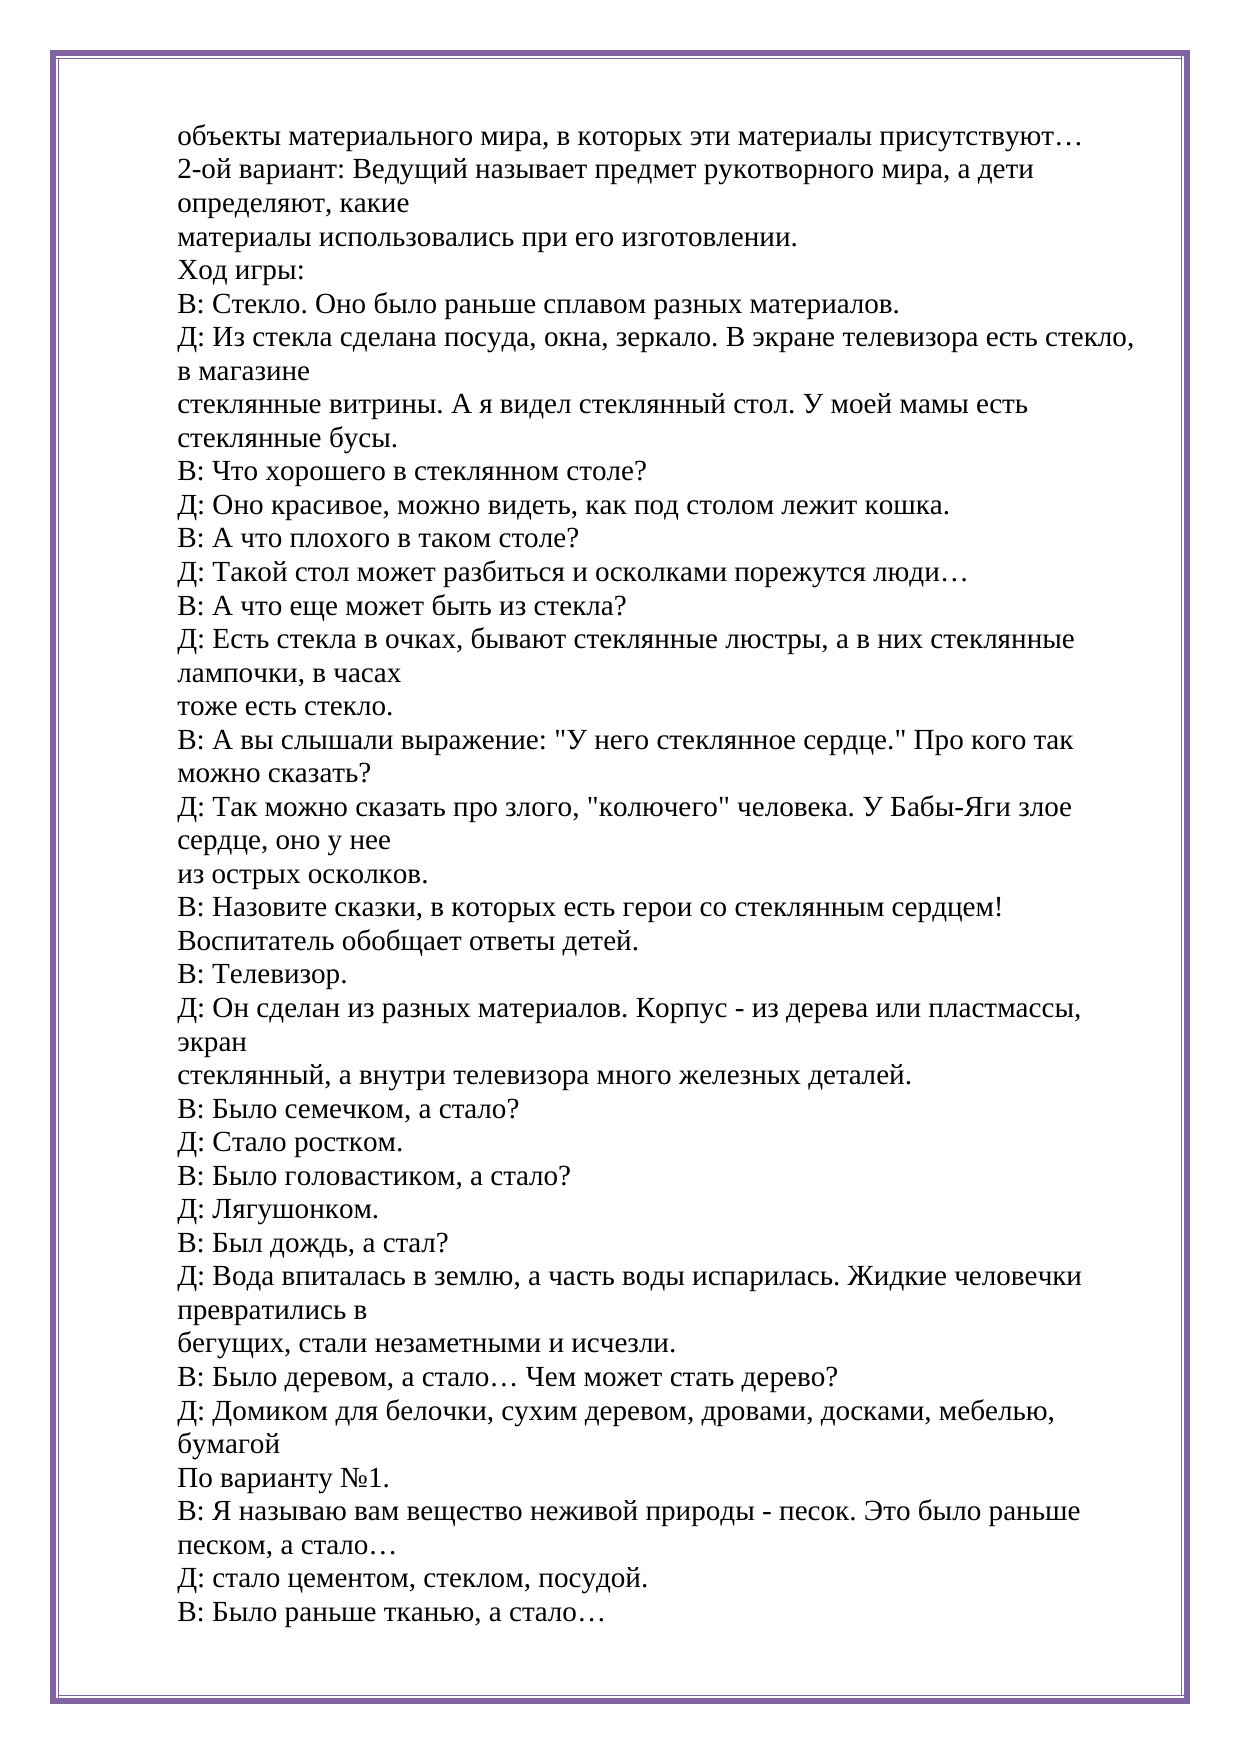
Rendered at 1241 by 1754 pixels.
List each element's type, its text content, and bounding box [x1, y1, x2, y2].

text из острых осколков. [177, 856, 1152, 889]
text стеклянные витрины. А я видел стеклянный стол. У моей мамы есть стеклянные бусы. [177, 386, 1152, 453]
text Д: Есть стекла в очках, бывают стеклянные люстры, а в них стеклянные лампочки, в часах [177, 621, 1152, 688]
text В: Назовите сказки, в которых есть герои со стеклянным сердцем! [177, 889, 1152, 923]
text Д: Лягушонком. [177, 1191, 1152, 1225]
text бегущих, стали незаметными и исчезли. [177, 1326, 1152, 1359]
text Д: Домиком для белочки, сухим деревом, дровами, досками, мебелью, бумагой [177, 1393, 1152, 1460]
text Д: Стало ростком. [177, 1124, 1152, 1158]
text Д: стало цементом, стеклом, посудой. [177, 1560, 1152, 1594]
text Д: Вода впиталась в землю, а часть воды испарилась. Жидкие человечки превратились в [177, 1258, 1152, 1326]
text стеклянный, а внутри телевизора много железных деталей. [177, 1057, 1152, 1091]
text материалы использовались при его изготовлении. [177, 219, 1152, 252]
text В: Было семечком, а стало? [177, 1091, 1152, 1124]
text В: Было головастиком, а стало? [177, 1158, 1152, 1191]
text Воспитатель обобщает ответы детей. [177, 923, 1152, 957]
text В: Стекло. Оно было раньше сплавом разных материалов. [177, 286, 1152, 319]
text В: А что плохого в таком столе? [177, 521, 1152, 554]
text В: Был дождь, а стал? [177, 1225, 1152, 1258]
text В: А что еще может быть из стекла? [177, 588, 1152, 621]
text Д: Из стекла сделана посуда, окна, зеркало. В экране телевизора есть стекло, в магазине [177, 319, 1152, 386]
text Д: Он сделан из разных материалов. Корпус - из дерева или пластмассы, экран [177, 990, 1152, 1057]
text Д: Так можно сказать про злого, "колючего" человека. У Бабы-Яги злое сердце, оно у нее [177, 789, 1152, 856]
text В: Что хорошего в стеклянном столе? [177, 453, 1152, 487]
text В: Телевизор. [177, 957, 1152, 990]
text По варианту №1. [177, 1460, 1152, 1493]
text объекты материального мира, в которых эти материалы присутствуют… [177, 118, 1152, 152]
text Д: Оно красивое, можно видеть, как под столом лежит кошка. [177, 487, 1152, 521]
text В: Было деревом, а стало… Чем может стать дерево? [177, 1359, 1152, 1393]
text Ход игры: [177, 252, 1152, 286]
text В: А вы слышали выражение: "У него стеклянное сердце." Про кого так можно сказать? [177, 722, 1152, 789]
text В: Было раньше тканью, а стало… [177, 1594, 1152, 1627]
text Д: Такой стол может разбиться и осколками порежутся люди… [177, 554, 1152, 588]
text тоже есть стекло. [177, 688, 1152, 722]
text В: Я называю вам вещество неживой природы - песок. Это было раньше песком, а стало… [177, 1493, 1152, 1560]
text 2-ой вариант: Ведущий называет предмет рукотворного мира, а дети определяют, какие [177, 152, 1152, 219]
